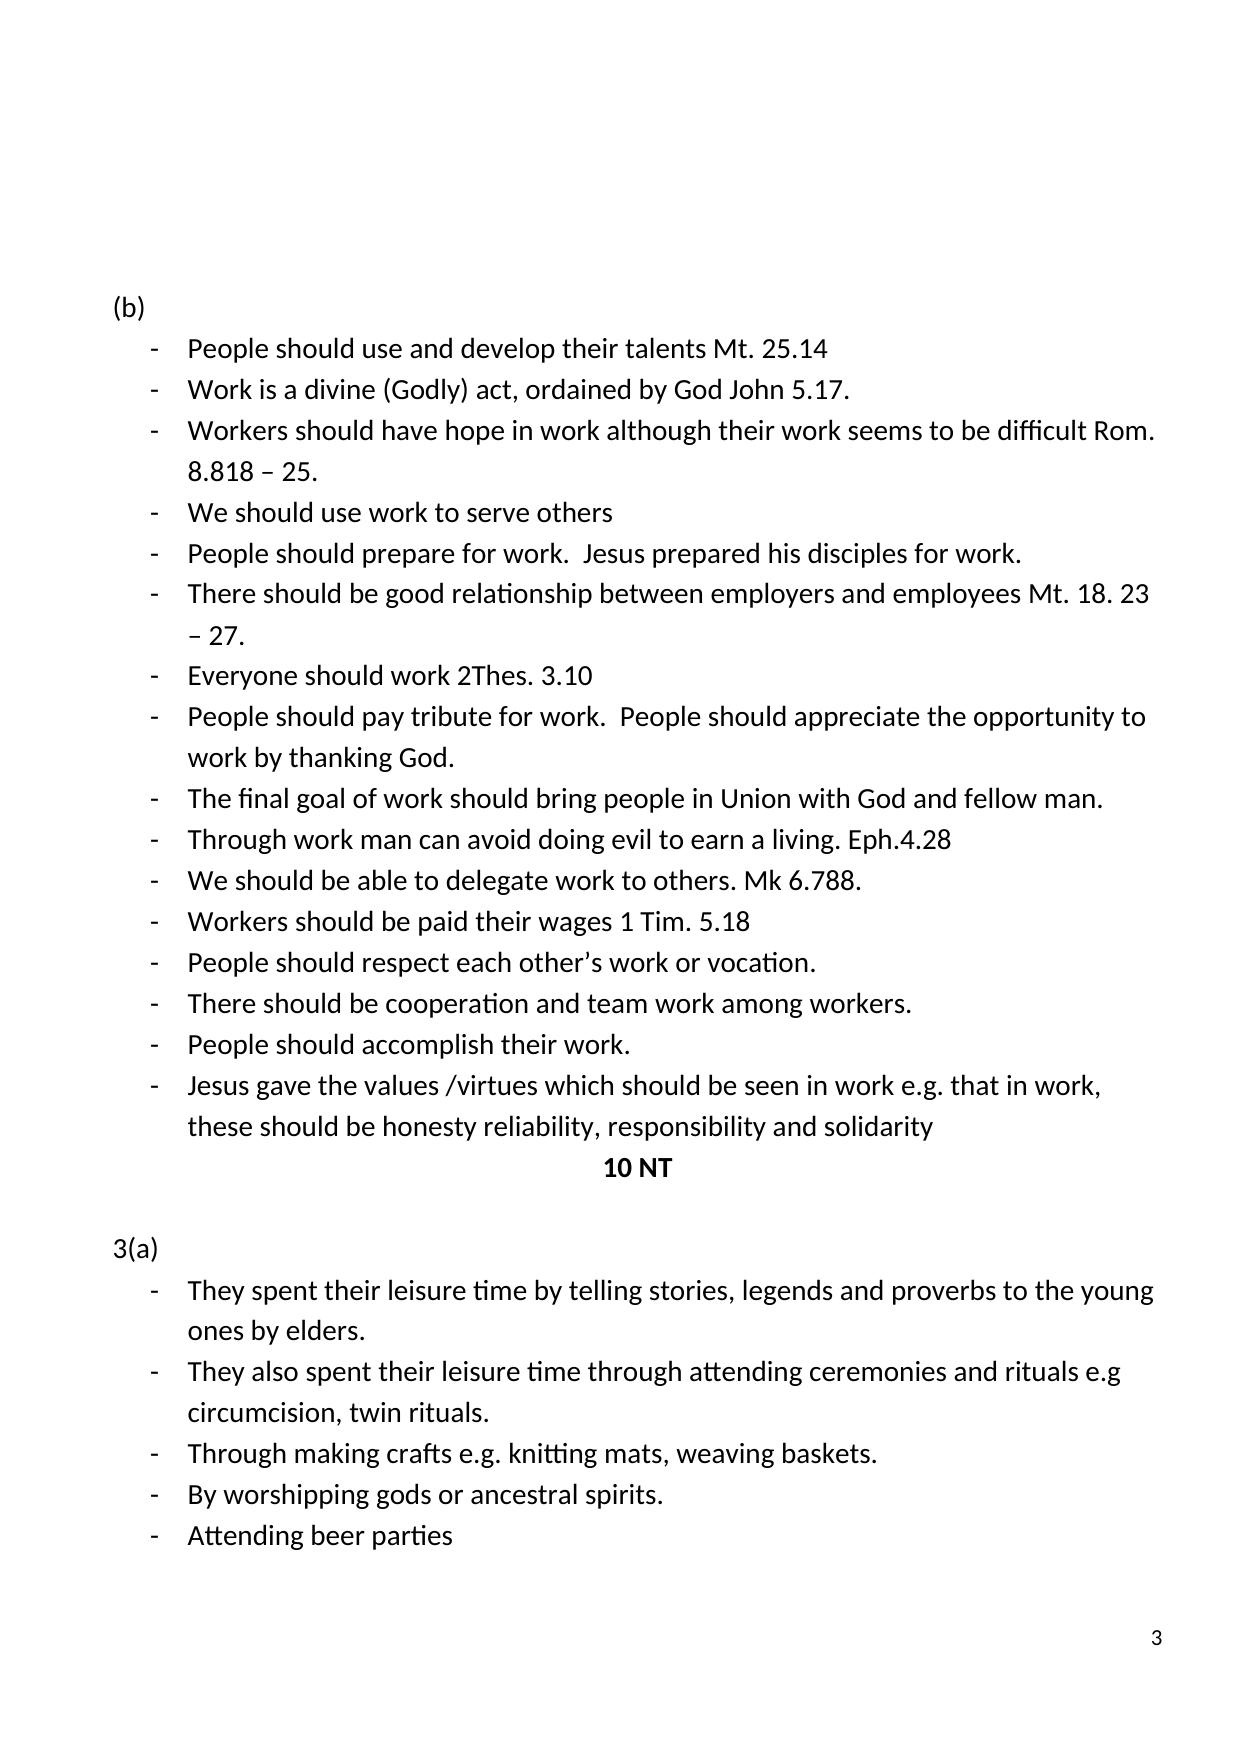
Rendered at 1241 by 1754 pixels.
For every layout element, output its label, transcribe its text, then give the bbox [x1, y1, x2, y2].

list Workers should have hope in work although their work seems to be difficult Rom. 8.818 – 25. [150, 412, 1162, 488]
list Through work man can avoid doing evil to earn a living. Eph.4.28 [150, 821, 1162, 857]
list Workers should be paid their wages 1 Tim. 5.18 [150, 903, 1162, 939]
list We should use work to serve others [150, 494, 1162, 529]
text (b) [112, 289, 1162, 325]
list There should be cooperation and team work among workers. [150, 985, 1162, 1021]
list The final goal of work should bring people in Union with God and fellow man. [150, 780, 1162, 816]
list By worshipping gods or ancestral spirits. [150, 1476, 1162, 1512]
list They spent their leisure time by telling stories, legends and proverbs to the young ones by elders. [150, 1272, 1162, 1348]
list There should be good relationship between employers and employees Mt. 18. 23 – 27. [150, 576, 1162, 652]
list People should respect each other’s work or vocation. [150, 944, 1162, 980]
list Through making crafts e.g. knitting mats, weaving baskets. [150, 1435, 1162, 1471]
text 3(a) [112, 1231, 1162, 1266]
text 10 NT [112, 1149, 1162, 1184]
list People should use and develop their talents Mt. 25.14 [150, 330, 1162, 366]
list Work is a divine (Godly) act, ordained by God John 5.17. [150, 371, 1162, 407]
list Attending beer parties [150, 1517, 1162, 1553]
list People should accomplish their work. [150, 1026, 1162, 1062]
list People should pay tribute for work. People should appreciate the opportunity to work by thanking God. [150, 698, 1162, 775]
list They also spent their leisure time through attending ceremonies and rituals e.g circumcision, twin rituals. [150, 1353, 1162, 1430]
list We should be able to delegate work to others. Mk 6.788. [150, 862, 1162, 898]
list Jesus gave the values /virtues which should be seen in work e.g. that in work, these should be honesty reliability, responsibility and solidarity [150, 1067, 1162, 1143]
list Everyone should work 2Thes. 3.10 [150, 657, 1162, 693]
list People should prepare for work. Jesus prepared his disciples for work. [150, 535, 1162, 570]
